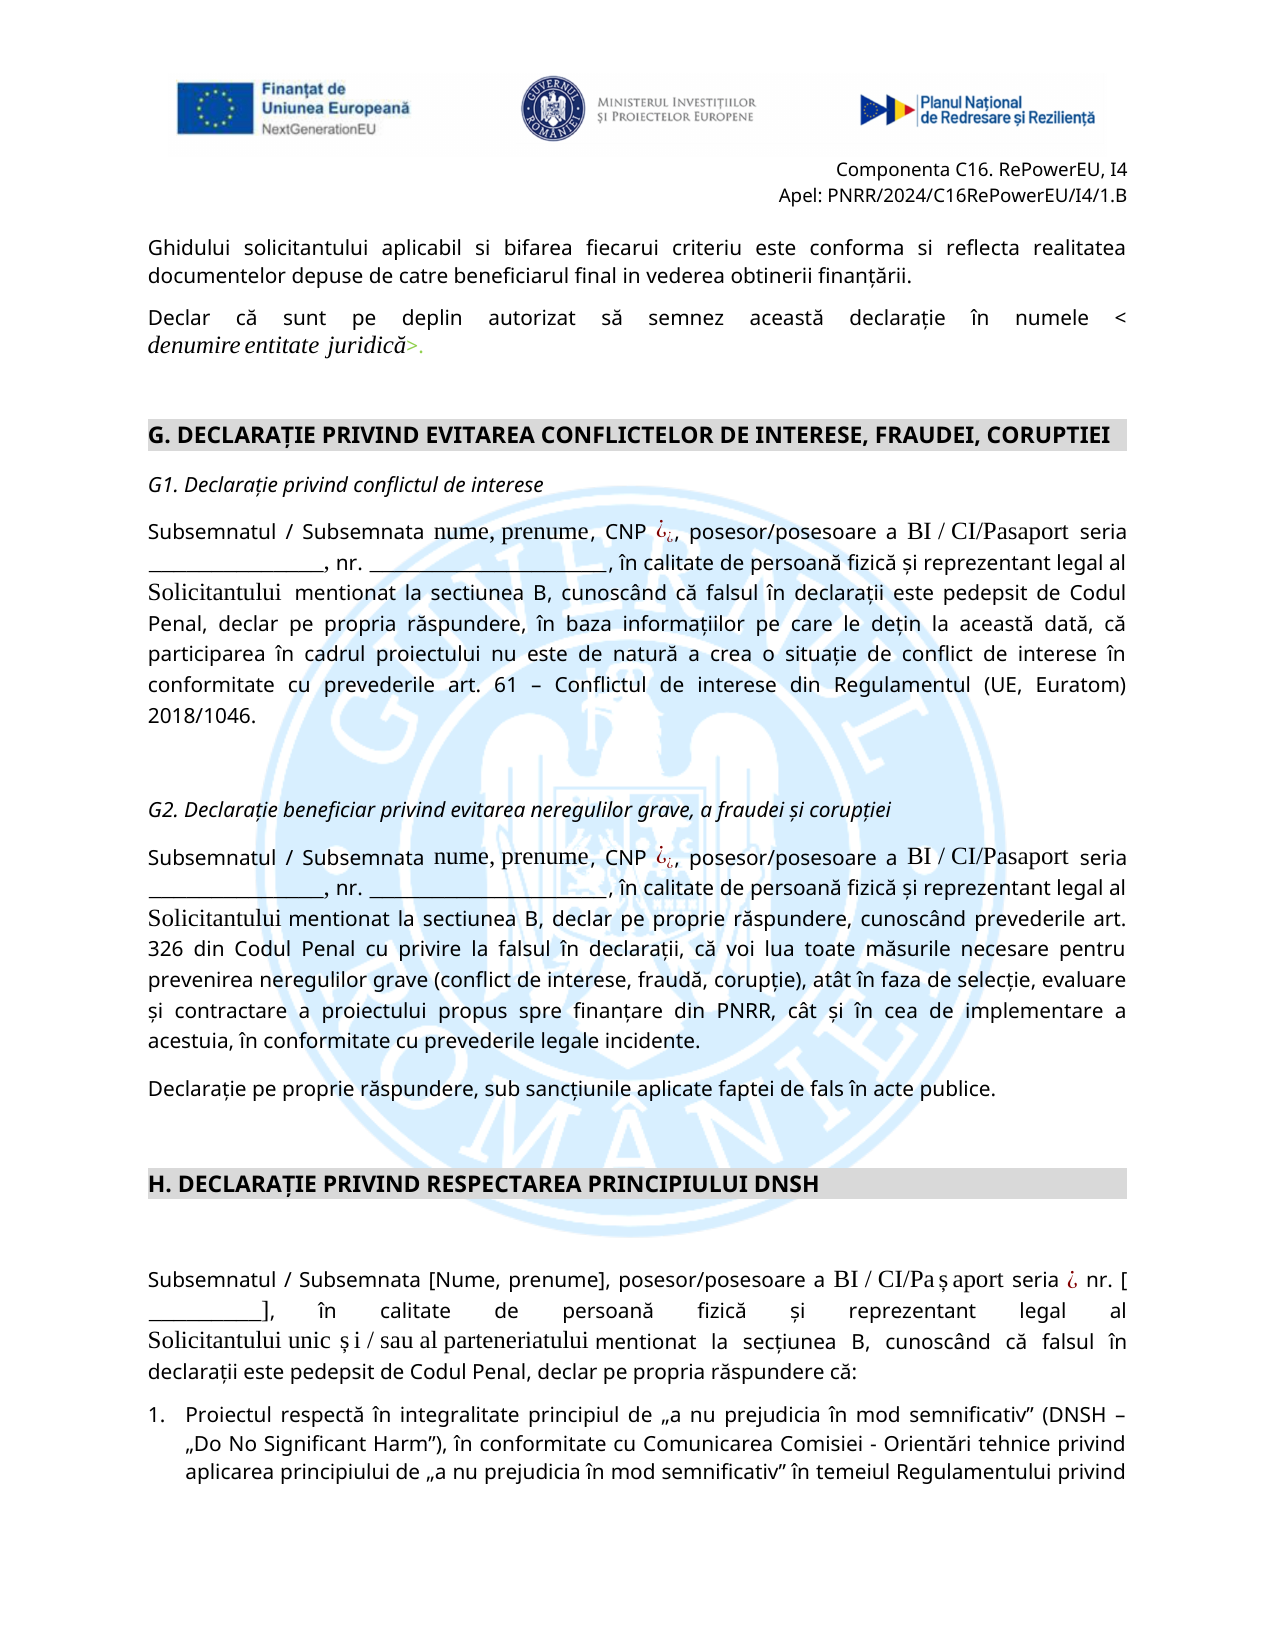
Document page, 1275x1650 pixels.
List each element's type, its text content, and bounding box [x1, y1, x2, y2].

text Subsemnatul / Subsemnata [Nume, prenume], posesor/posesoare a seria nr. [, în calitate de persoană fizică și reprezentant legal al mentionat la secțiunea B, cunoscând că falsul în declarații este pedepsit de Codul Penal, declar pe propria răspundere că: [148, 1266, 1127, 1386]
text Subsemnatul / Subsemnata , CNP , posesor/posesoare a seria nr. , în calitate de persoană fizică și reprezentant legal al mentionat la sectiunea B, declar pe proprie răspundere, cunoscând prevederile art. 326 din Codul Penal cu privire la falsul în declarații, că voi lua toate măsurile necesare pentru prevenirea neregulilor grave (conflict de interese, fraudă, corupție), atât în faza de selecție, evaluare și contractare a proiectului propus spre finanțare din PNRR, cât și în cea de implementare a acestuia, în conformitate cu prevederile legale incidente. [148, 843, 1127, 1055]
text G. DECLARAȚIE PRIVIND EVITAREA CONFLICTELOR DE INTERESE, FRAUDEI, CORUPTIEI [148, 419, 1127, 451]
text G1. Declarație privind conflictul de interese [148, 470, 1127, 498]
text Declarație pe proprie răspundere, sub sancțiunile aplicate faptei de fals în acte publice. [148, 1074, 1127, 1102]
text Subsemnatul / Subsemnata , CNP , posesor/posesoare a seria nr. , în calitate de persoană fizică și reprezentant legal al mentionat la sectiunea B, cunoscând că falsul în declarații este pedepsit de Codul Penal, declar pe propria răspundere, în baza informațiilor pe care le dețin la această dată, că participarea în cadrul proiectului nu este de natură a crea o situație de conflict de interese în conformitate cu prevederile art. 61 – Conflictul de interese din Regulamentul (UE, Euratom) 2018/1046. [148, 517, 1127, 729]
text G2. Declarație beneficiar privind evitarea neregulilor grave, a fraudei și corupției [148, 795, 1127, 824]
text H. DECLARAȚIE PRIVIND RESPECTAREA PRINCIPIULUI DNSH [148, 1168, 1127, 1199]
text Declar că sunt pe deplin autorizat să semnez această declarație în numele <>. [148, 303, 1127, 359]
picture [167, 73, 1108, 157]
